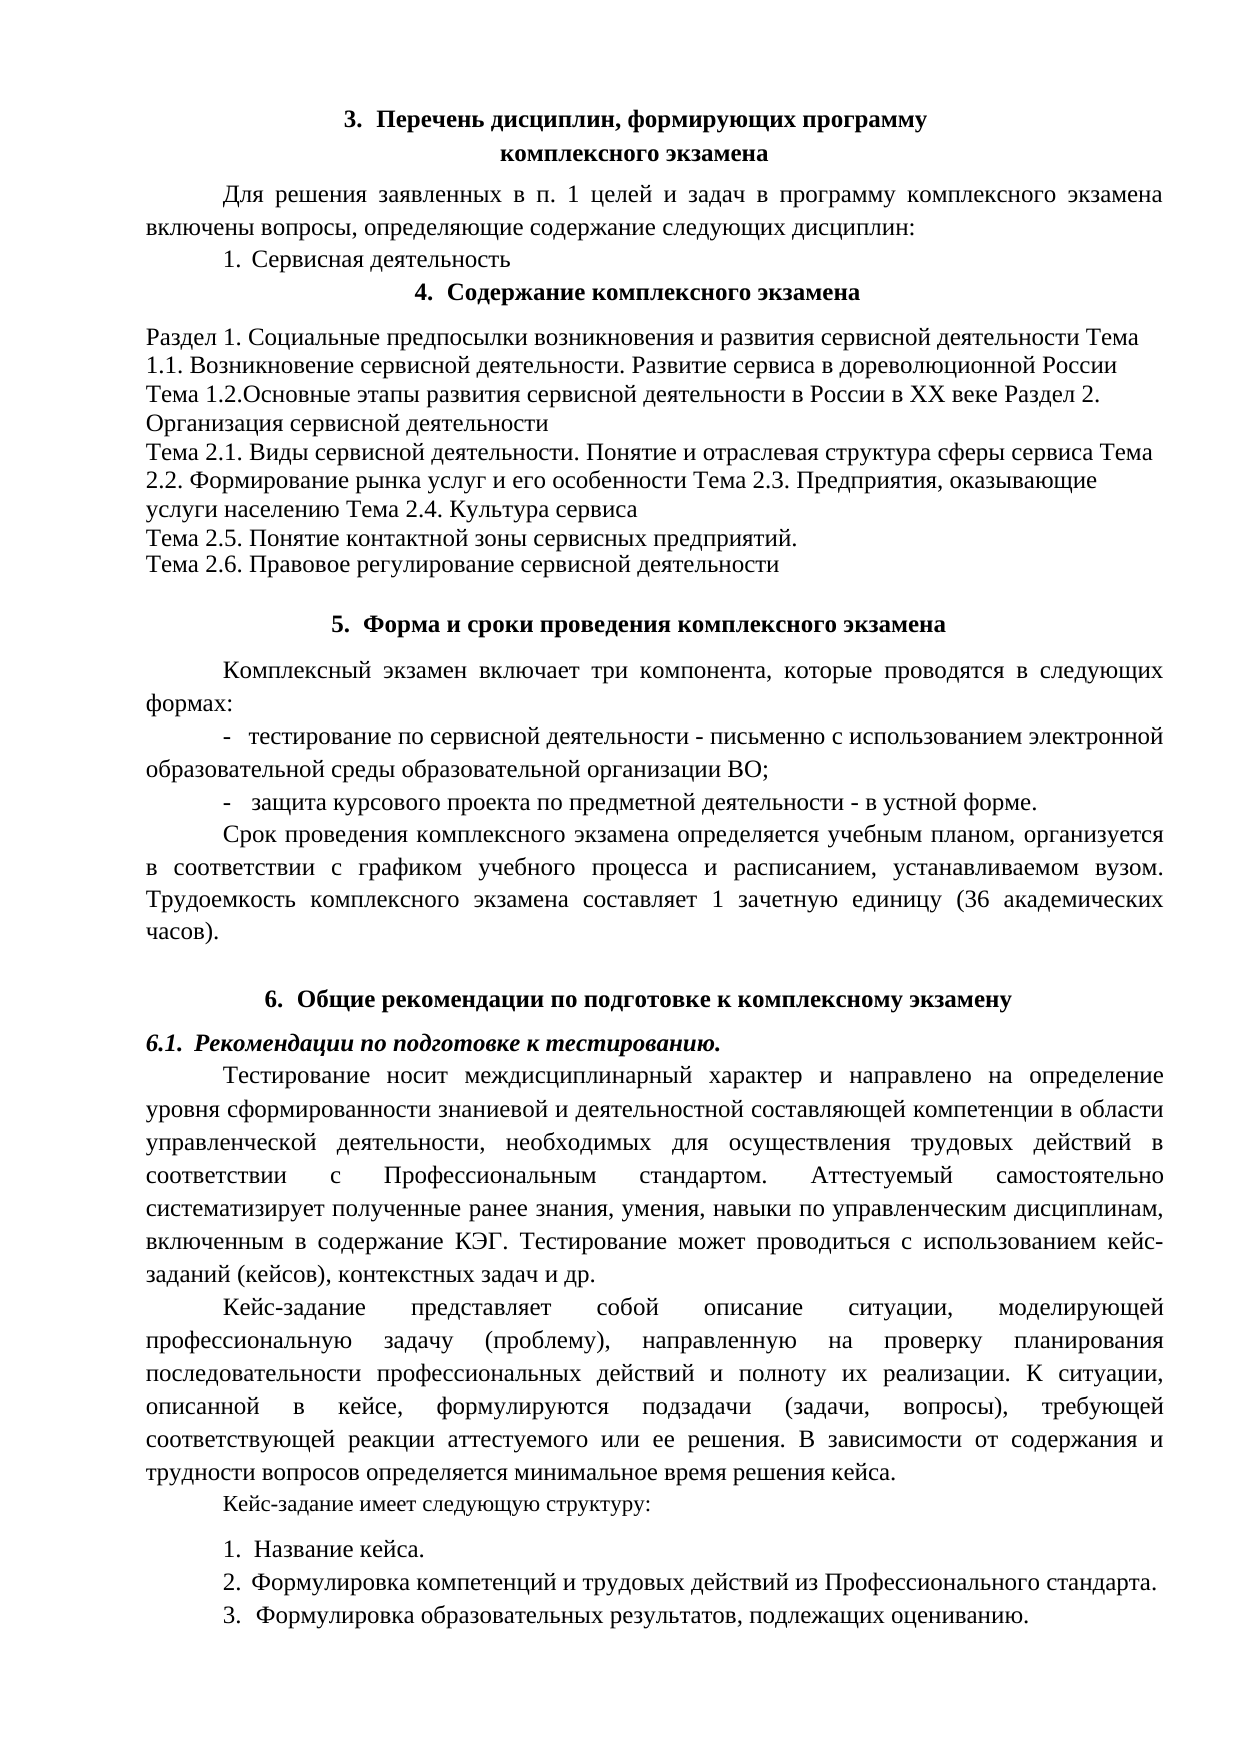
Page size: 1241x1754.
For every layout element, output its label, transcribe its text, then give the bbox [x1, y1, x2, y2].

text Тема 1.2.Основные этапы развития сервисной деятельности в России в XX веке Раздел 2. Организация сервисной деятельности [146, 379, 1164, 437]
text Тема 2.5. Понятие контактной зоны сервисных предприятий. [146, 523, 1164, 552]
list Общие рекомендации по подготовке к комплексному экзамену [264, 984, 1164, 1013]
list защита курсового проекта по предметной деятельности - в устной форме. [146, 787, 1164, 816]
list Название кейса. [146, 1534, 1164, 1562]
text Комплексный экзамен включает три компонента, которые проводятся в следующих формах: [146, 655, 1164, 716]
list Формулировка компетенций и трудовых действий из Профессионального стандарта. [146, 1567, 1164, 1596]
text Для решения заявленных в п. 1 целей и задач в программу комплексного экзамена включены вопросы, определяющие содержание следующих дисциплин: [146, 179, 1164, 241]
list тестирование по сервисной деятельности - письменно с использованием электронной образовательной среды образовательной организации ВО; [146, 721, 1164, 782]
text Кейс-задание имеет следующую структуру: [146, 1490, 1164, 1516]
text Раздел 1. Социальные предпосылки возникновения и развития сервисной деятельности Тема 1.1. Возникновение сервисной деятельности. Развитие сервиса в дореволюционной России [146, 322, 1164, 379]
text Кейс-задание представляет собой описание ситуации, моделирующей профессиональную задачу (проблему), направленную на проверку планирования последовательности профессиональных действий и полноту их реализации. К ситуации, описанной в кейсе, формулируются подзадачи (задачи, вопросы), требующей соответствующей реакции аттестуемого или ее решения. В зависимости от содержания и трудности вопросов определяется минимальное время решения кейса. [146, 1292, 1164, 1486]
text Тема 2.6. Правовое регулирование сервисной деятельности [146, 552, 1164, 578]
list Форма и сроки проведения комплексного экзамена [331, 609, 1164, 638]
list Сервисная деятельность [146, 244, 1164, 273]
text Тестирование носит междисциплинарный характер и направлено на определение уровня сформированности знаниевой и деятельностной составляющей компетенции в области управленческой деятельности, необходимых для осуществления трудовых действий в соответствии с Профессиональным стандартом. Аттестуемый самостоятельно систематизирует полученные ранее знания, умения, навыки по управленческим дисциплинам, включенным в содержание КЭГ. Тестирование может проводиться с использованием кейс-заданий (кейсов), контекстных задач и др. [146, 1061, 1164, 1287]
list Перечень дисциплин, формирующих программу комплексного экзамена [343, 104, 964, 166]
text Тема 2.1. Виды сервисной деятельности. Понятие и отраслевая структура сферы сервиса Тема 2.2. Формирование рынка услуг и его особенности Тема 2.3. Предприятия, оказывающие услуги населению Тема 2.4. Культура сервиса [146, 437, 1164, 523]
text Срок проведения комплексного экзамена определяется учебным планом, организуется в соответствии с графиком учебного процесса и расписанием, устанавливаемом вузом. Трудоемкость комплексного экзамена составляет 1 зачетную единицу (36 академических часов). [146, 819, 1164, 945]
list Формулировка образовательных результатов, подлежащих оцениванию. [146, 1600, 1164, 1628]
list Содержание комплексного экзамена [414, 277, 1164, 305]
list Рекомендации по подготовке к тестированию. [146, 1028, 1164, 1056]
